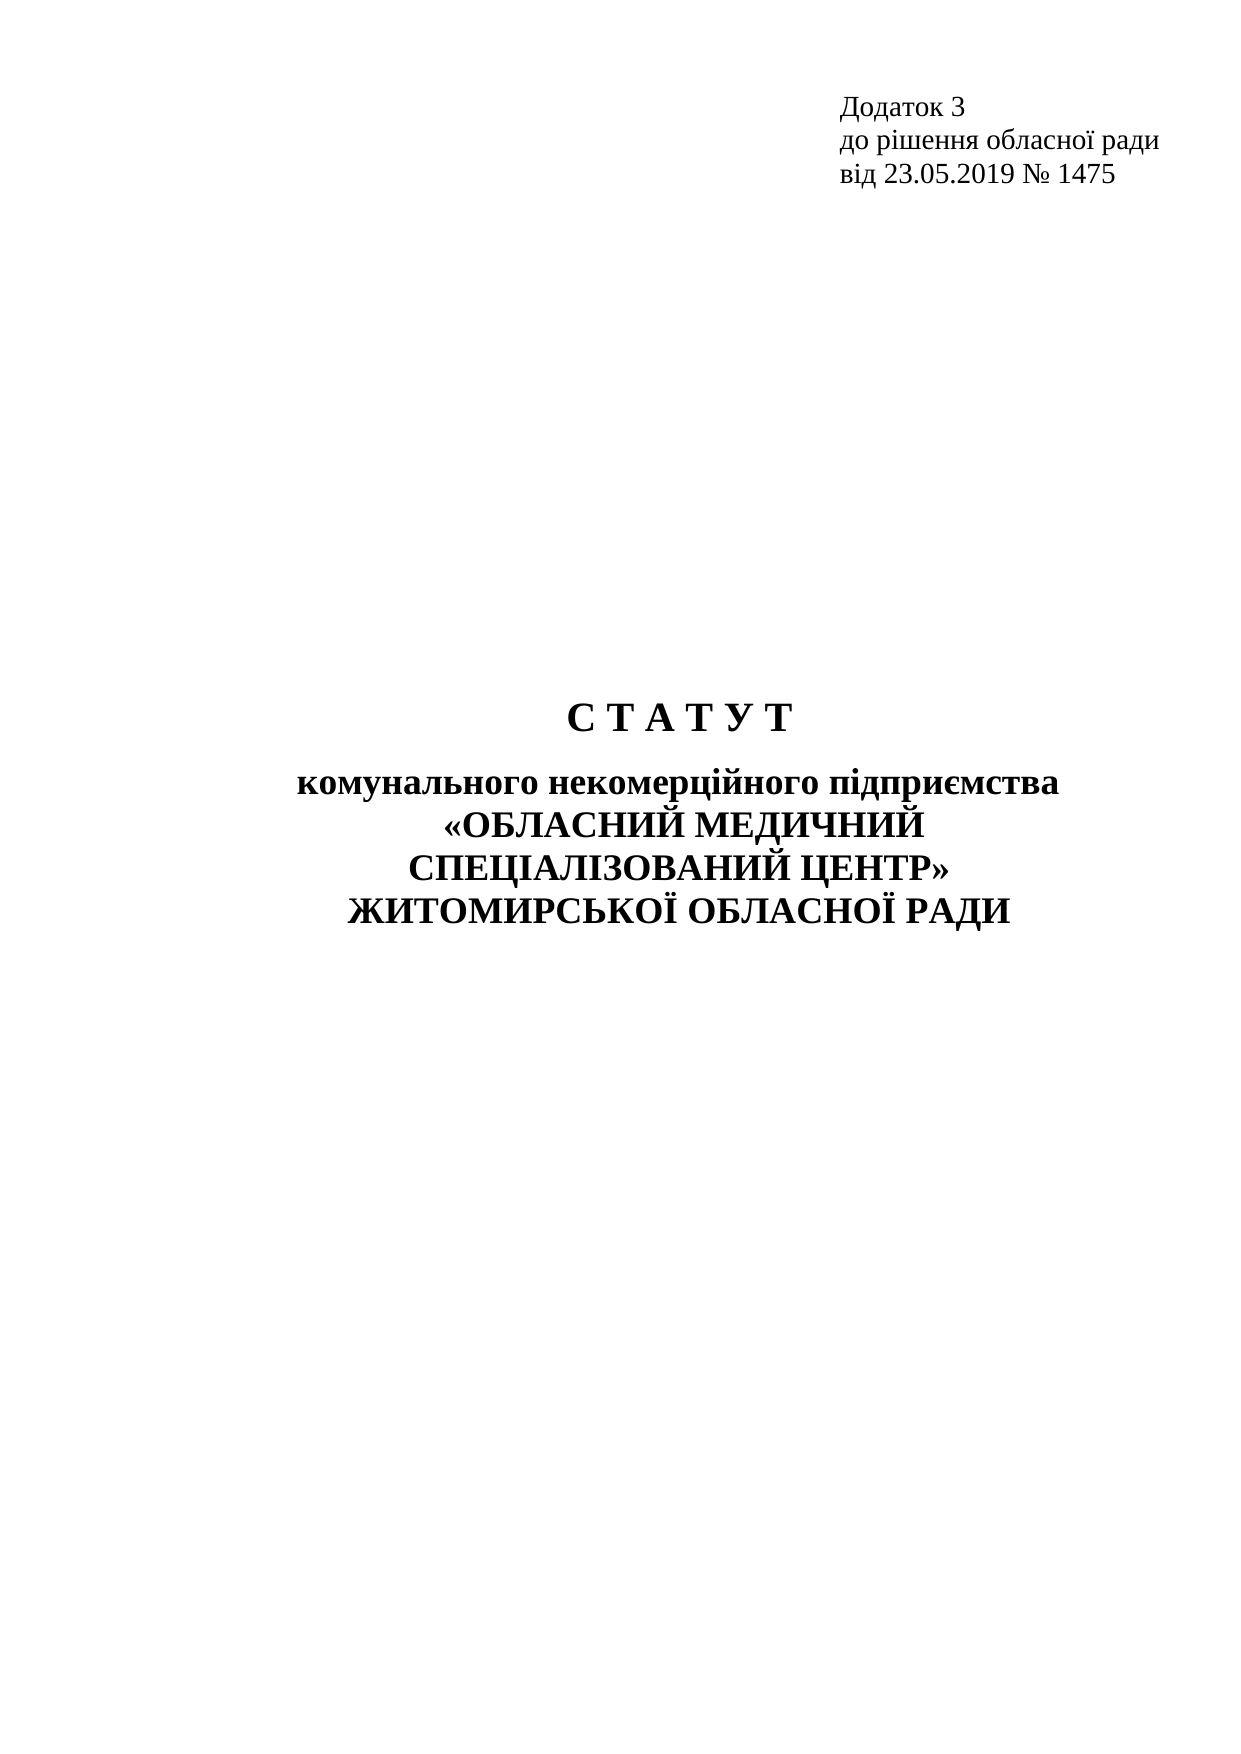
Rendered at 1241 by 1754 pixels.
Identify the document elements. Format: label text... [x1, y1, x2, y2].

text С Т А Т У Т [177, 692, 1181, 740]
text ЖИТОМИРСЬКОЇ ОБЛАСНОЇ РАДИ [177, 889, 1181, 932]
text від 23.05.2019 № 1475 [664, 156, 1181, 189]
text «ОБЛАСНИЙ МЕДИЧНИЙ [177, 803, 1181, 846]
text до рішення обласної ради [664, 122, 1181, 156]
text СПЕЦІАЛІЗОВАНИЙ ЦЕНТР» [177, 846, 1181, 889]
text Додаток 3 [664, 89, 1181, 122]
text комунального некомерційного підприємства [177, 759, 1179, 803]
